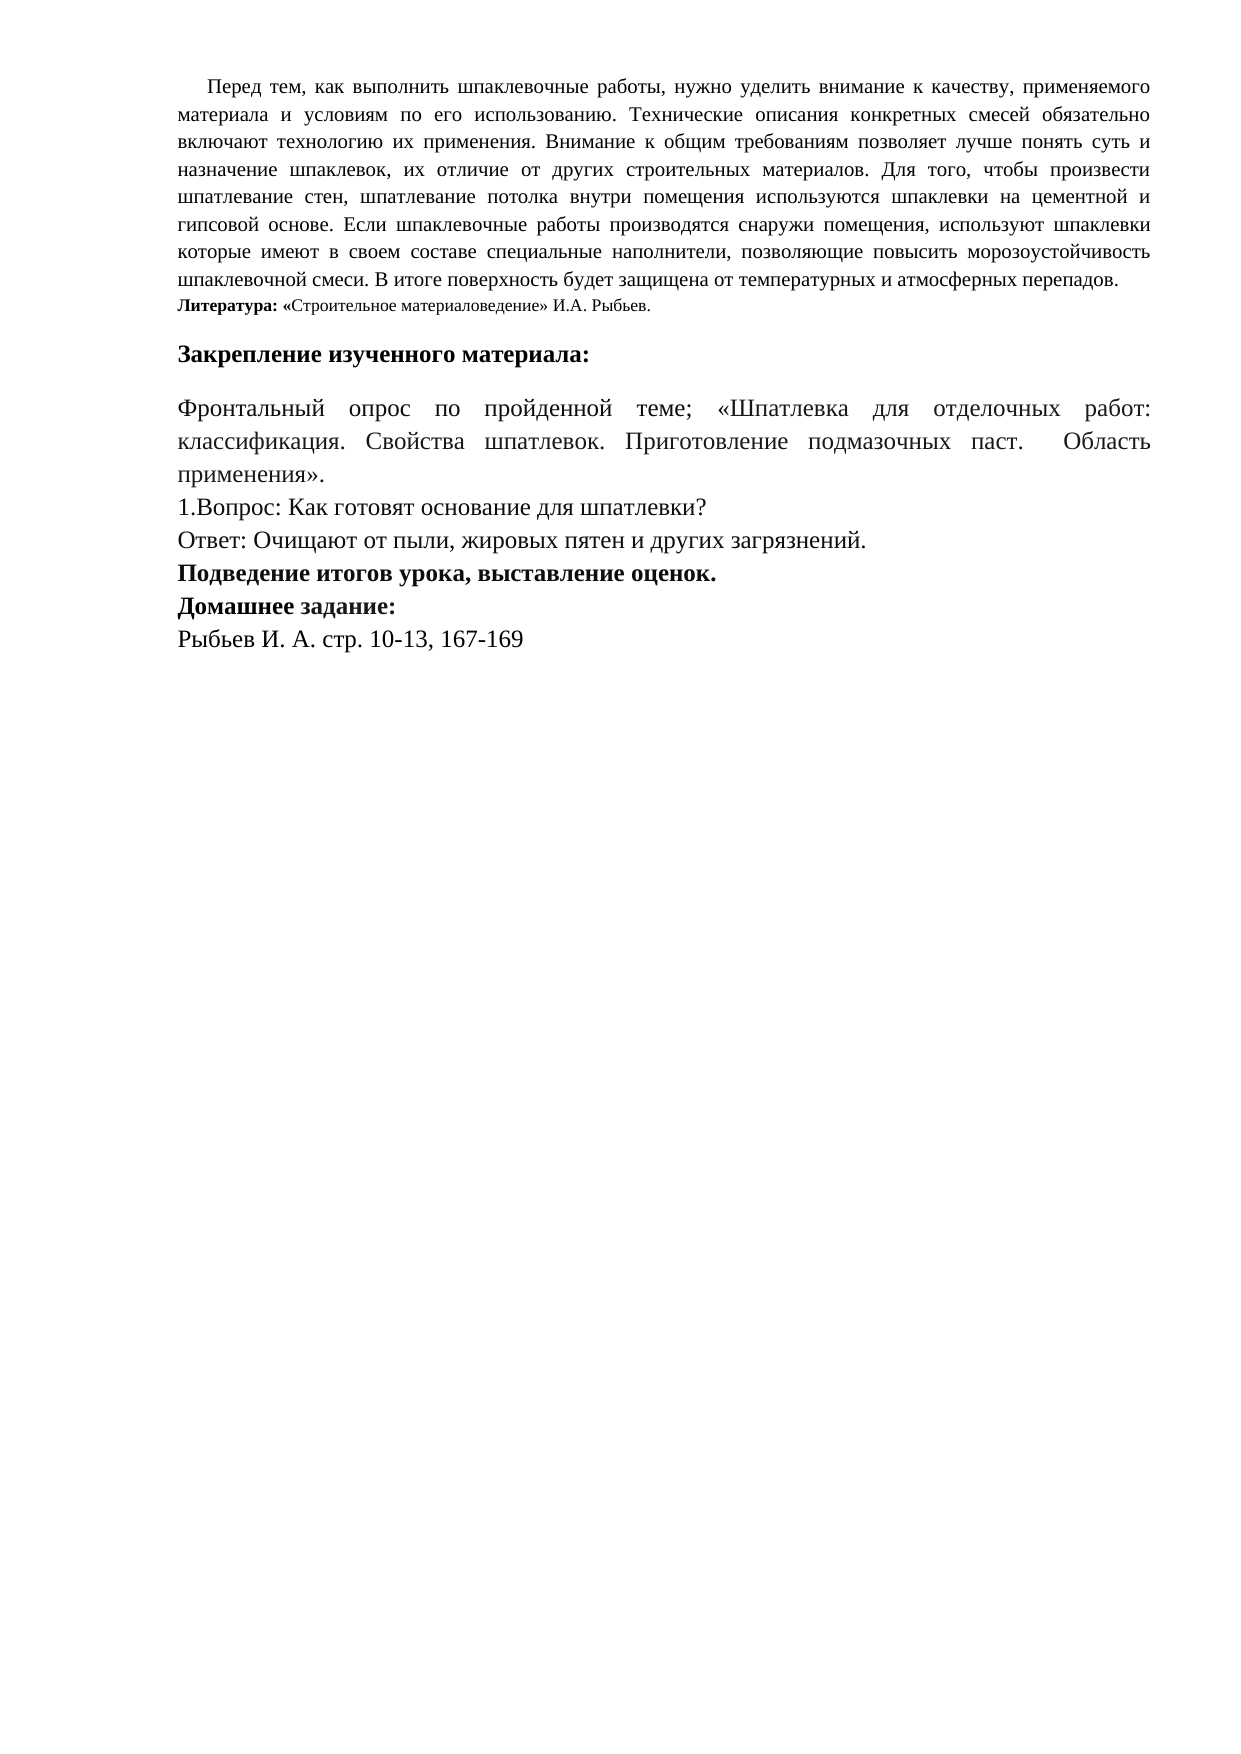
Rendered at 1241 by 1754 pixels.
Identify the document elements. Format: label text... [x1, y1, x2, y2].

text Закрепление изученного материала: [177, 339, 1152, 368]
text Литература: «Строительное материаловедение» И.А. Рыбьев. [177, 295, 1152, 315]
text 1.Вопрос: Как готовят основание для шпатлевки? [177, 492, 1152, 521]
text Подведение итогов урока, выставление оценок. [177, 558, 1152, 587]
text Рыбьев И. А. стр. 10-13, 167-169 [177, 624, 1152, 653]
text Домашнее задание: [177, 591, 1152, 619]
text Ответ: Очищают от пыли, жировых пятен и других загрязнений. [177, 525, 1152, 553]
text Перед тем, как выполнить шпаклевочные работы, нужно уделить внимание к качеству, применяемого материала и условиям по его использованию. Технические описания конкретных смесей обязательно включают технологию их применения. Внимание к общим требованиям позволяет лучше понять суть и назначение шпаклевок, их отличие от других строительных материалов. Для того, чтобы произвести шпатлевание стен, шпатлевание потолка внутри помещения используются шпаклевки на цементной и гипсовой основе. Если шпаклевочные работы производятся снаружи помещения, используют шпаклевки которые имеют в своем составе специальные наполнители, позволяющие повысить морозоустойчивость шпаклевочной смеси. В итоге поверхность будет защищена от температурных и атмосферных перепадов. [177, 74, 1152, 291]
text Фронтальный опрос по пройденной теме; «Шпатлевка для отделочных работ: классификация. Свойства шпатлевок. Приготовление подмазочных паст. Область применения». [177, 393, 1152, 487]
